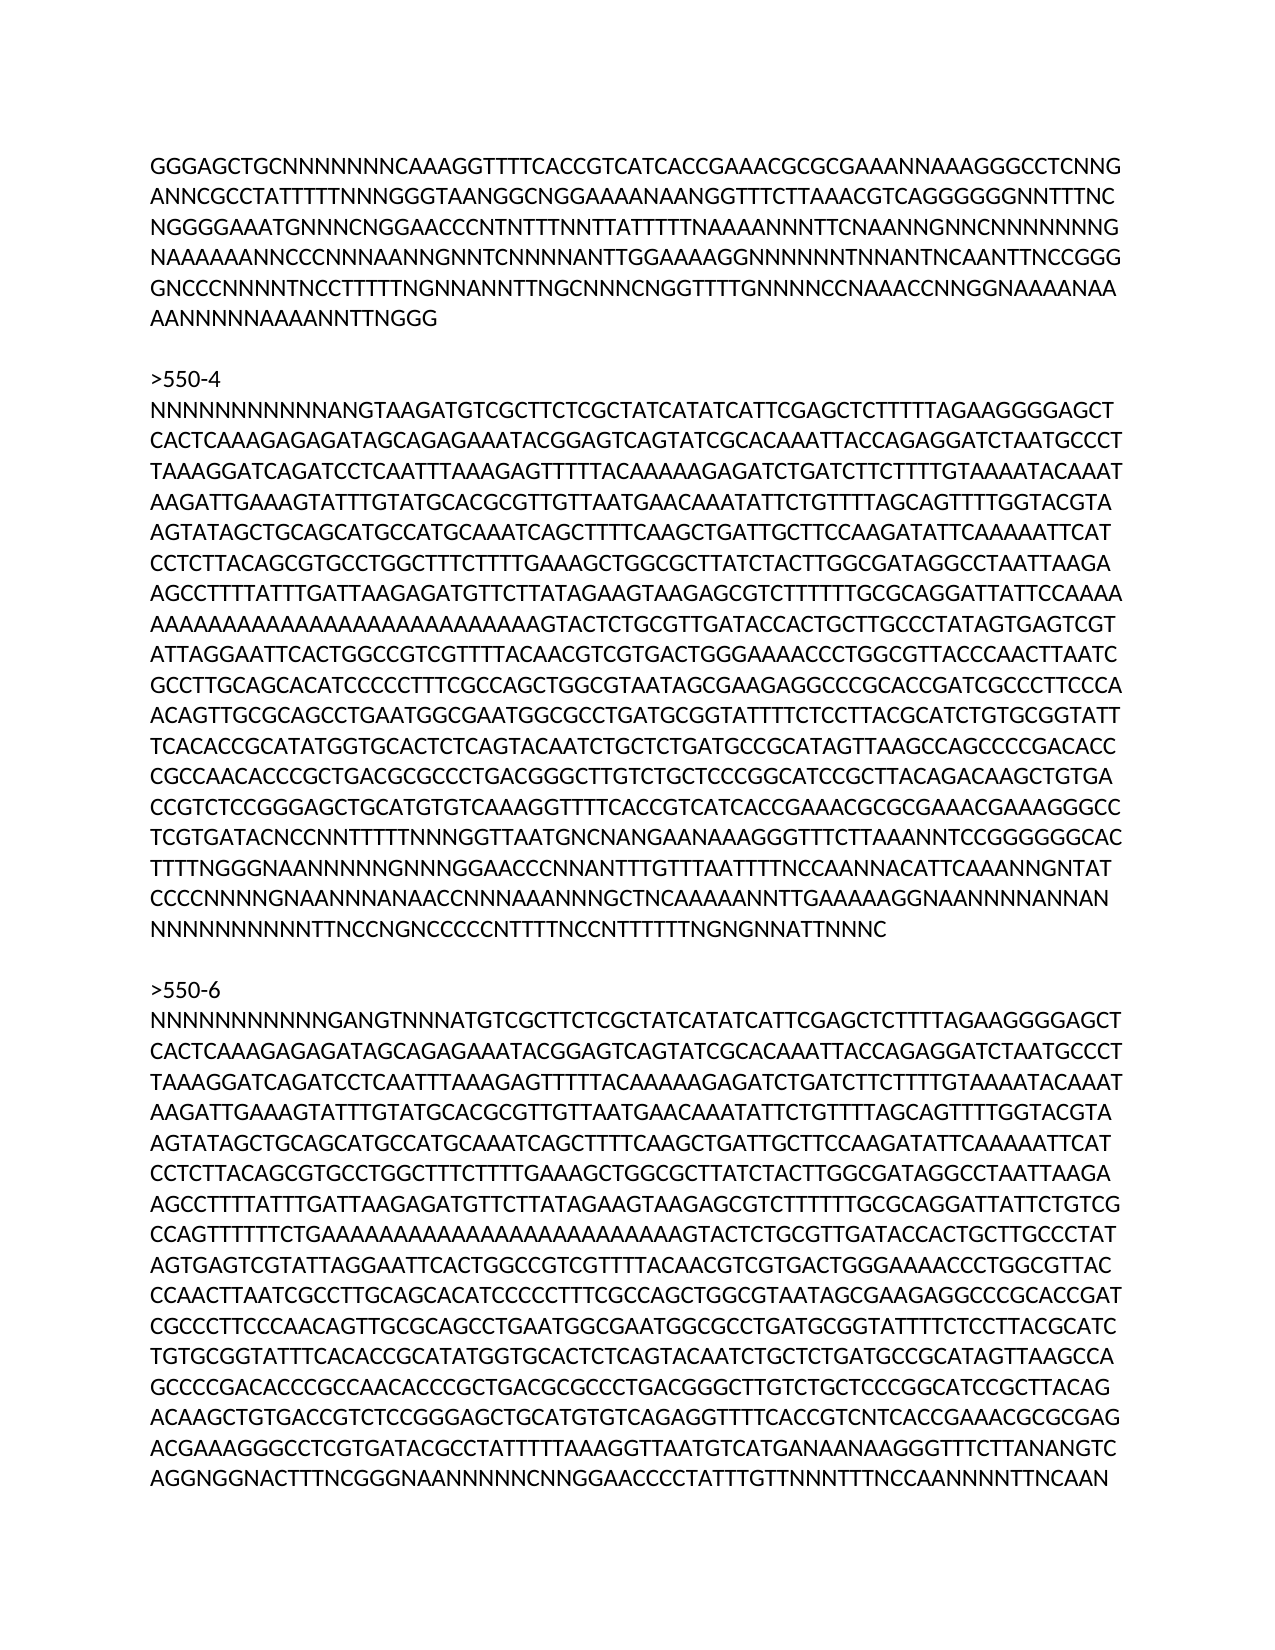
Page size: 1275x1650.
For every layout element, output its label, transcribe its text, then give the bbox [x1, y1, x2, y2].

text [150, 150, 1125, 333]
text >550-4 [150, 364, 1125, 394]
text NNNNNNNNNNNANGTAAGATGTCGCTTCTCGCTATCATATCATTCGAGCTCTTTTTAGAAGGGGAGCTCACTCAAAGAGAGATAGCAGAGAAATACGGAGTCAGTATCGCACAAATTACCAGAGGATCTAATGCCCTTAAAGGATCAGATCCTCAATTTAAAGAGTTTTTACAAAAAGAGATCTGATCTTCTTTTGTAAAATACAAATAAGATTGAAAGTATTTGTATGCACGCGTTGTTAATGAACAAATATTCTGTTTTAGCAGTTTTGGTACGTAAGTATAGCTGCAGCATGCCATGCAAATCAGCTTTTCAAGCTGATTGCTTCCAAGATATTCAAAAATTCATCCTCTTACAGCGTGCCTGGCTTTCTTTTGAAAGCTGGCGCTTATCTACTTGGCGATAGGCCTAATTAAGAAGCCTTTTATTTGATTAAGAGATGTTCTTATAGAAGTAAGAGCGTCTTTTTTGCGCAGGATTATTCCAAAAAAAAAAAAAAAAAAAAAAAAAAAAAAAGTACTCTGCGTTGATACCACTGCTTGCCCTATAGTGAGTCGTATTAGGAATTCACTGGCCGTCGTTTTACAACGTCGTGACTGGGAAAACCCTGGCGTTACCCAACTTAATCGCCTTGCAGCACATCCCCCTTTCGCCAGCTGGCGTAATAGCGAAGAGGCCCGCACCGATCGCCCTTCCCAACAGTTGCGCAGCCTGAATGGCGAATGGCGCCTGATGCGGTATTTTCTCCTTACGCATCTGTGCGGTATTTCACACCGCATATGGTGCACTCTCAGTACAATCTGCTCTGATGCCGCATAGTTAAGCCAGCCCCGACACCCGCCAACACCCGCTGACGCGCCCTGACGGGCTTGTCTGCTCCCGGCATCCGCTTACAGACAAGCTGTGACCGTCTCCGGGAGCTGCATGTGTCAAAGGTTTTCACCGTCATCACCGAAACGCGCGAAACGAAAGGGCCTCGTGATACNCCNNTTTTTNNNGGTTAATGNCNANGAANAAAGGGTTTCTTAAANNTCCGGGGGGCACTTTTNGGGNAANNNNNGNNNGGAACCCNNANTTTGTTTAATTTTNCCAANNACATTCAAANNGNTATCCCCNNNNGNAANNNANAACCNNNAAANNNGCTNCAAAAANNTTGAAAAAGGNAANNNNANNANNNNNNNNNNNTTNCCNGNCCCCCNTTTTNCCNTTTTTTNGNGNNATTNNNC [150, 394, 1125, 943]
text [150, 1004, 1125, 1493]
text >550-6 [150, 974, 1125, 1004]
